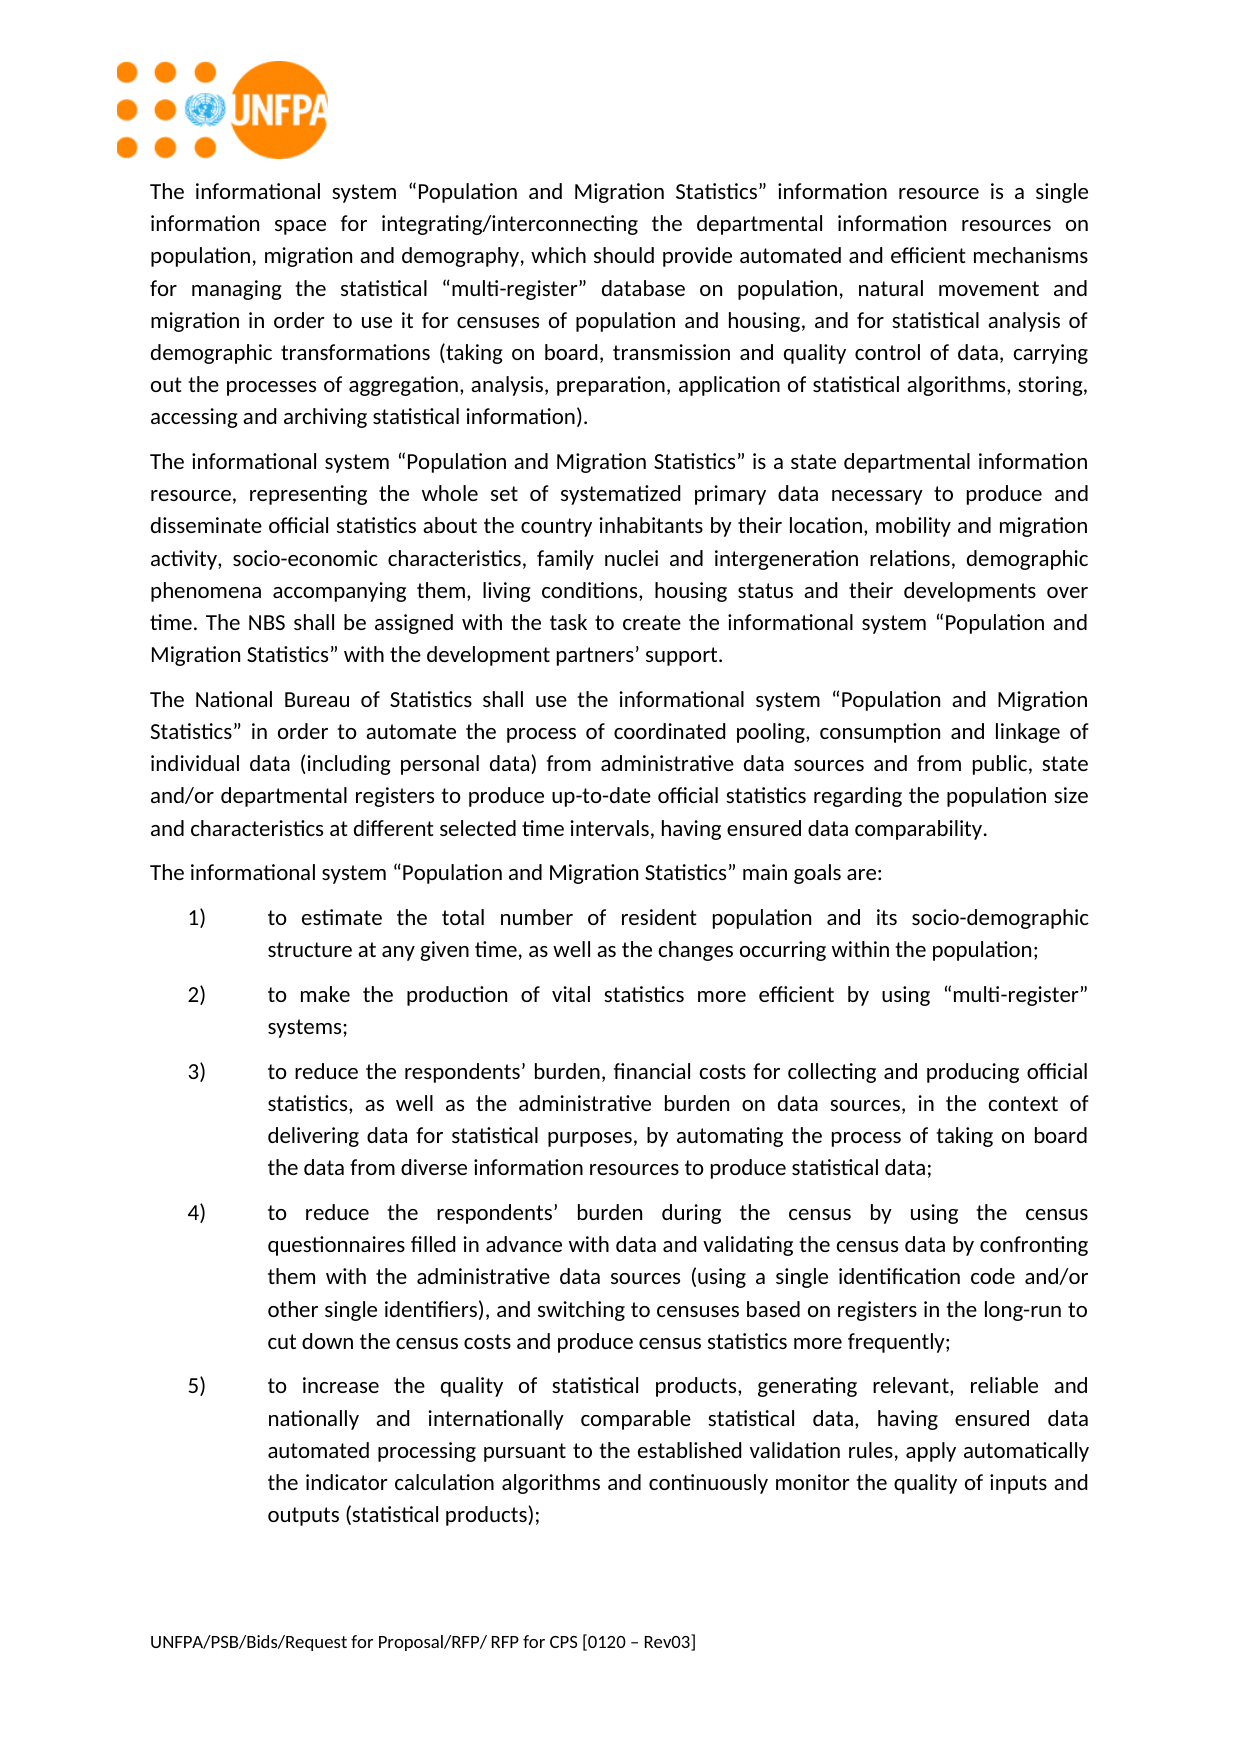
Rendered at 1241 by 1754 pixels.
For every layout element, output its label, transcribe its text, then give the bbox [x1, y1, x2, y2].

text The National Bureau of Statistics shall use the informational system “Population and Migration Statistics” in order to automate the process of coordinated pooling, consumption and linkage of individual data (including personal data) from administrative data sources and from public, state and/or departmental registers to produce up-to-date official statistics regarding the population size and characteristics at different selected time intervals, having ensured data comparability. [150, 685, 1090, 842]
list to increase the quality of statistical products, generating relevant, reliable and nationally and internationally comparable statistical data, having ensured data automated processing pursuant to the established validation rules, apply automatically the indicator calculation algorithms and continuously monitor the quality of inputs and outputs (statistical products); [187, 1372, 1090, 1528]
text The informational system “Population and Migration Statistics” is a state departmental information resource, representing the whole set of systematized primary data necessary to produce and disseminate official statistics about the country inhabitants by their location, mobility and migration activity, socio-economic characteristics, family nuclei and intergeneration relations, demographic phenomena accompanying them, living conditions, housing status and their developments over time. The NBS shall be assigned with the task to create the informational system “Population and Migration Statistics” with the development partners’ support. [150, 447, 1090, 668]
text The informational system “Population and Migration Statistics” information resource is a single information space for integrating/interconnecting the departmental information resources on population, migration and demography, which should provide automated and efficient mechanisms for managing the statistical “multi-register” database on population, natural movement and migration in order to use it for censuses of population and housing, and for statistical analysis of demographic transformations (taking on board, transmission and quality control of data, carrying out the processes of aggregation, analysis, preparation, application of statistical algorithms, storing, accessing and archiving statistical information). [150, 177, 1090, 431]
list to reduce the respondents’ burden during the census by using the census questionnaires filled in advance with data and validating the census data by confronting them with the administrative data sources (using a single identification code and/or other single identifiers), and switching to censuses based on registers in the long-run to cut down the census costs and produce census statistics more frequently; [187, 1198, 1090, 1355]
list to estimate the total number of resident population and its socio-demographic structure at any given time, as well as the changes occurring within the population; [187, 903, 1090, 963]
text The informational system “Population and Migration Statistics” main goals are: [150, 858, 1090, 886]
picture [117, 61, 328, 159]
list to reduce the respondents’ burden, financial costs for collecting and producing official statistics, as well as the administrative burden on data sources, in the context of delivering data for statistical purposes, by automating the process of taking on board the data from diverse information resources to produce statistical data; [187, 1057, 1090, 1181]
list to make the production of vital statistics more efficient by using “multi-register” systems; [187, 980, 1090, 1040]
